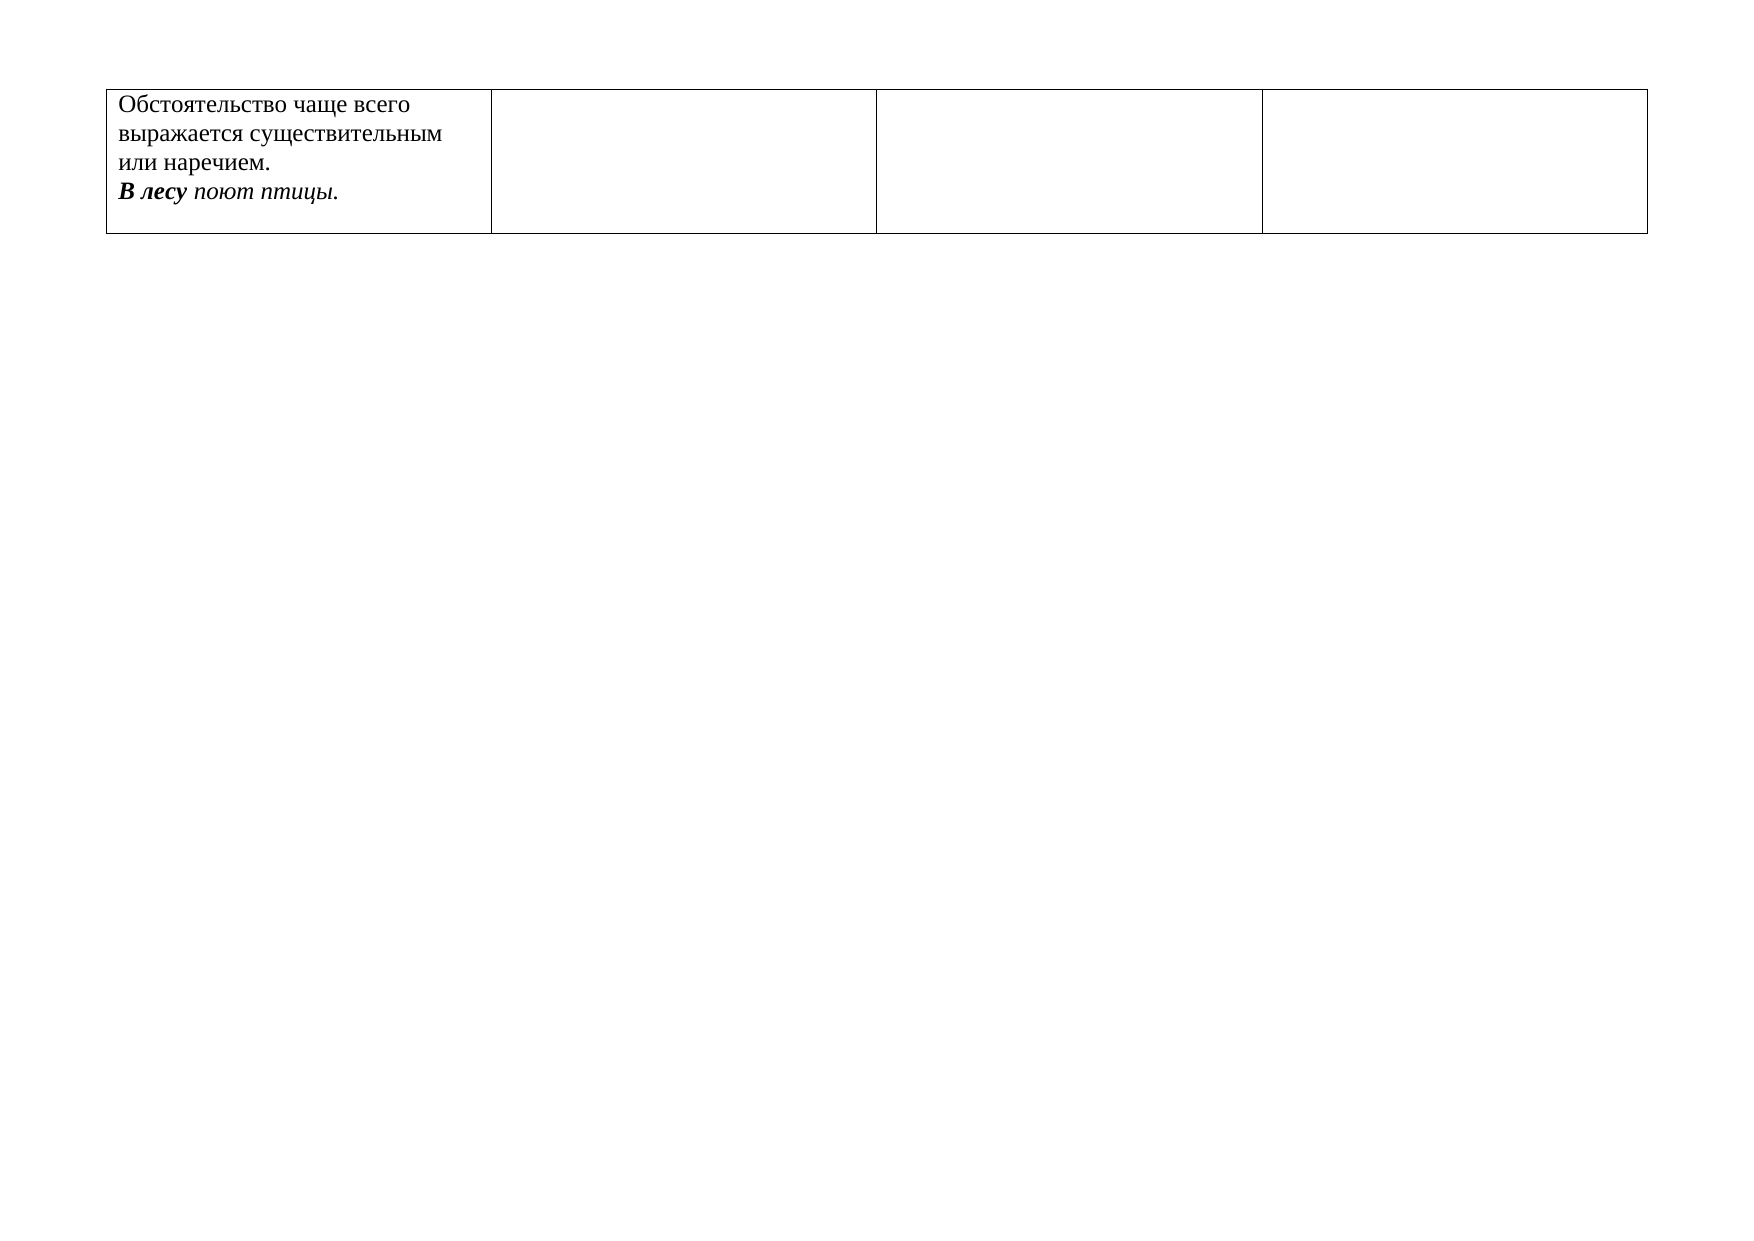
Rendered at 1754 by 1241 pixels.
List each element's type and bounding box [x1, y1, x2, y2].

table_cell [107, 90, 491, 233]
table_cell [877, 90, 1262, 233]
table_cell [1263, 90, 1647, 233]
table_cell [492, 90, 876, 233]
